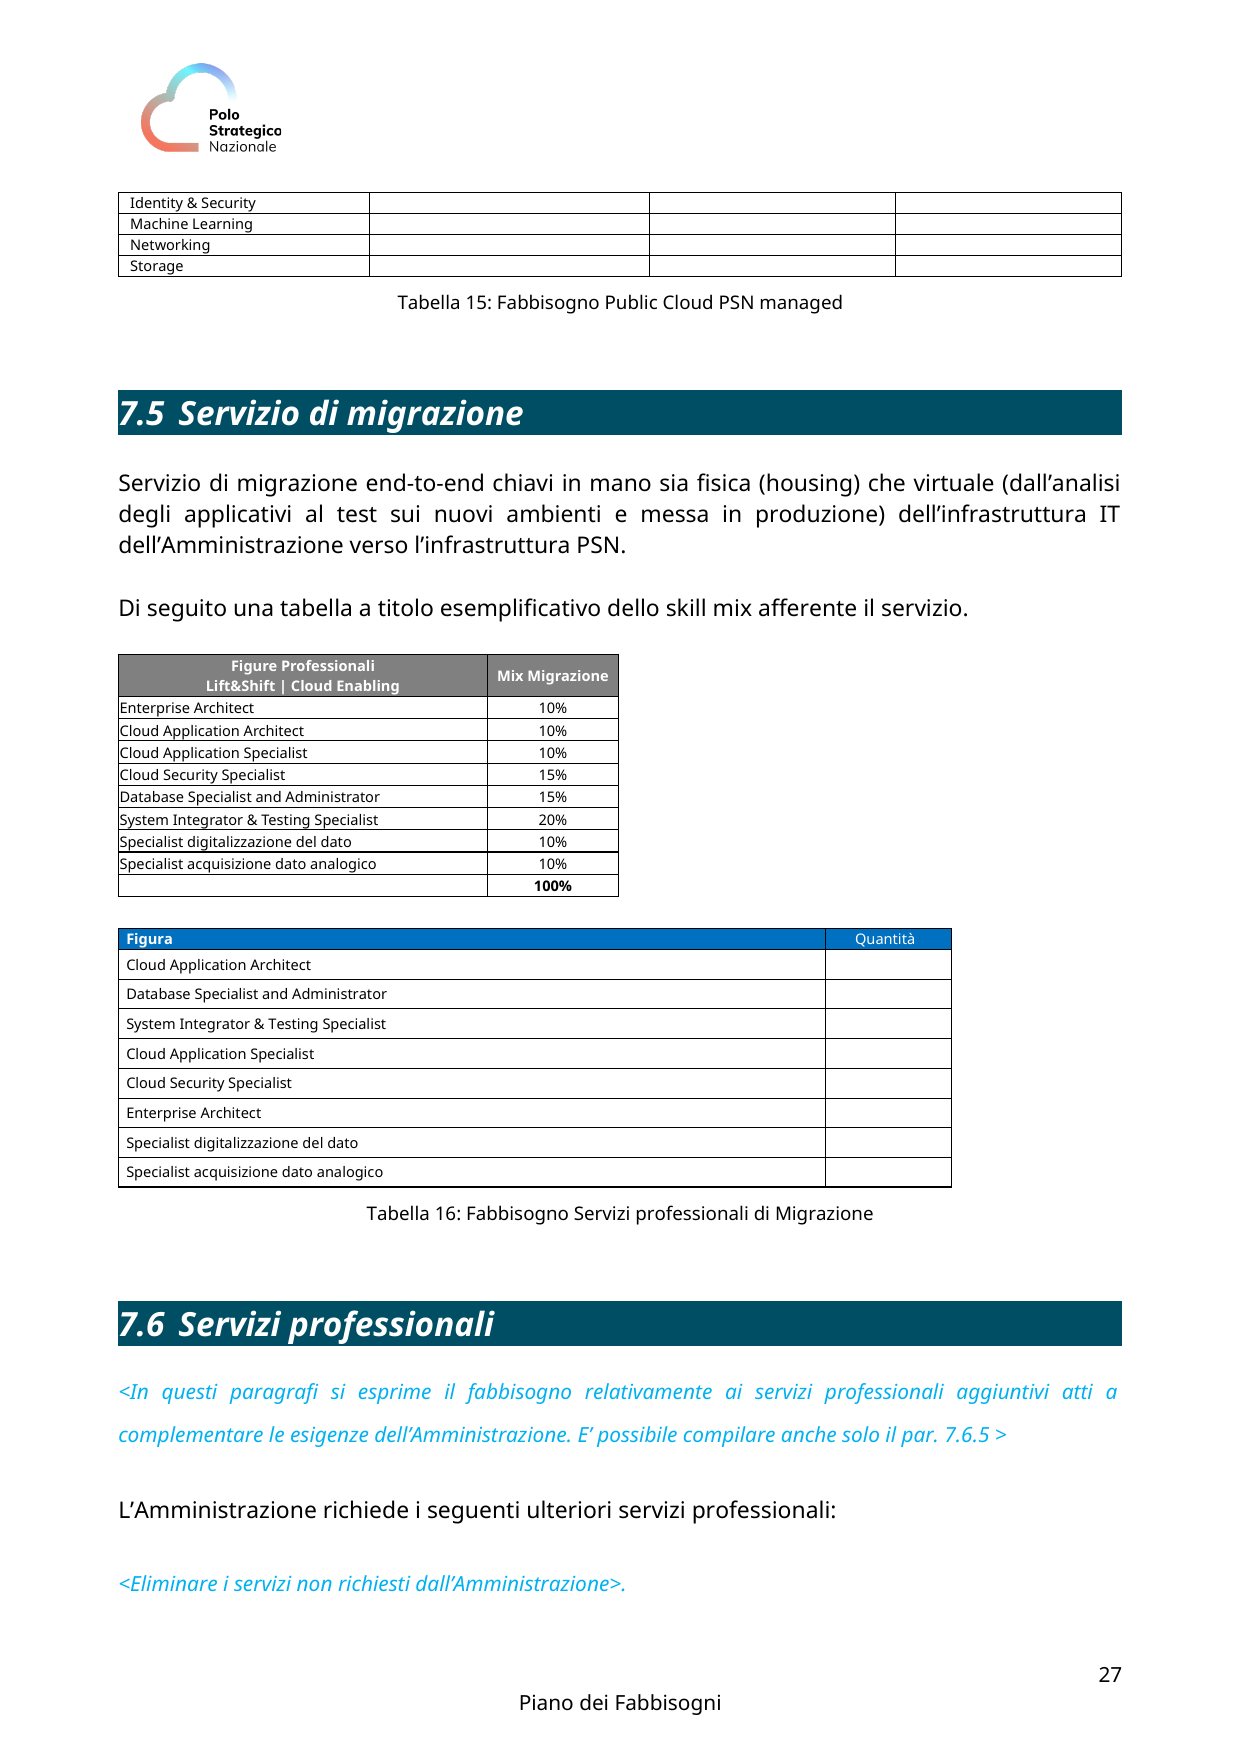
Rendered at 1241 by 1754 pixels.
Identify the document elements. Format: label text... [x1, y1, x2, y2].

table_cell [650, 235, 895, 255]
table_header Figura [119, 929, 825, 949]
table_cell Cloud Application Specialist [119, 741, 487, 763]
table_cell Storage [119, 256, 369, 276]
table_cell 10% [488, 853, 618, 873]
table_cell Cloud Security Specialist [119, 1069, 825, 1097]
table_cell [370, 235, 649, 255]
table_cell [650, 256, 895, 276]
table_cell [826, 1158, 951, 1186]
table_cell 10% [488, 741, 618, 763]
table_cell Networking [119, 235, 369, 255]
table_cell Enterprise Architect [119, 697, 487, 718]
table_cell 100% [488, 875, 618, 896]
table_header Figure Professionali Lift&Shift | Cloud Enabling [119, 655, 487, 696]
table_cell [119, 875, 487, 896]
subtitle Servizi professionali [118, 1301, 1122, 1346]
table_cell [896, 235, 1121, 255]
table_cell [650, 214, 895, 234]
table_cell Enterprise Architect [119, 1099, 825, 1127]
table_cell [826, 1128, 951, 1157]
table_cell System Integrator & Testing Specialist [119, 808, 487, 829]
text L’Amministrazione richiede i seguenti ulteriori servizi professionali: [118, 1494, 1122, 1525]
table_cell Identity & Security [119, 193, 369, 213]
subtitle Servizio di migrazione [118, 390, 1122, 435]
table_header Mix Migrazione [488, 655, 618, 696]
table_cell [370, 193, 649, 213]
text Tabella 16: Fabbisogno Servizi professionali di Migrazione [118, 1200, 1122, 1226]
text Tabella 15: Fabbisogno Public Cloud PSN managed [118, 289, 1122, 315]
text Di seguito una tabella a titolo esemplificativo dello skill mix afferente il servizio. [118, 591, 1122, 623]
table_header Quantità [826, 929, 951, 949]
table_cell [370, 256, 649, 276]
table_cell 10% [488, 719, 618, 740]
table_cell [826, 1039, 951, 1068]
table_cell Database Specialist and Administrator [119, 786, 487, 807]
table_cell 10% [488, 697, 618, 718]
picture [141, 63, 282, 152]
table_cell Specialist digitalizzazione del dato [119, 830, 487, 851]
table_cell Machine Learning [119, 214, 369, 234]
table_cell [896, 256, 1121, 276]
text Servizio di migrazione end-to-end chiavi in mano sia fisica (housing) che virtuale (dall’analisi degli applicativi al test sui nuovi ambienti e messa in produzione) dell’infrastruttura IT dell’Amministrazione verso l’infrastruttura PSN. [118, 466, 1122, 560]
table_cell Specialist acquisizione dato analogico [119, 853, 487, 873]
table_cell Cloud Application Architect [119, 950, 825, 979]
table_cell [826, 1069, 951, 1097]
table_cell Cloud Application Specialist [119, 1039, 825, 1068]
table_cell [370, 214, 649, 234]
table_cell [896, 193, 1121, 213]
table_cell [826, 950, 951, 979]
table_cell 15% [488, 786, 618, 807]
table_cell [826, 980, 951, 1008]
table_cell 15% [488, 764, 618, 785]
table_cell Cloud Application Architect [119, 719, 487, 740]
table_cell Specialist digitalizzazione del dato [119, 1128, 825, 1157]
table_cell 10% [488, 830, 618, 851]
table_cell 20% [488, 808, 618, 829]
text <In questi paragrafi si esprime il fabbisogno relativamente ai servizi professionali aggiuntivi atti a complementare le esigenze dell’Amministrazione. E’ possibile compilare anche solo il par. 7.6.5 > [118, 1377, 1122, 1448]
table_cell Specialist acquisizione dato analogico [119, 1158, 825, 1186]
text <Eliminare i servizi non richiesti dall’Amministrazione>. [118, 1569, 1122, 1597]
table_cell [826, 1099, 951, 1127]
table_cell [650, 193, 895, 213]
table_cell System Integrator & Testing Specialist [119, 1009, 825, 1038]
table_cell Database Specialist and Administrator [119, 980, 825, 1008]
table_cell [826, 1009, 951, 1038]
table_cell [896, 214, 1121, 234]
table_cell Cloud Security Specialist [119, 764, 487, 785]
